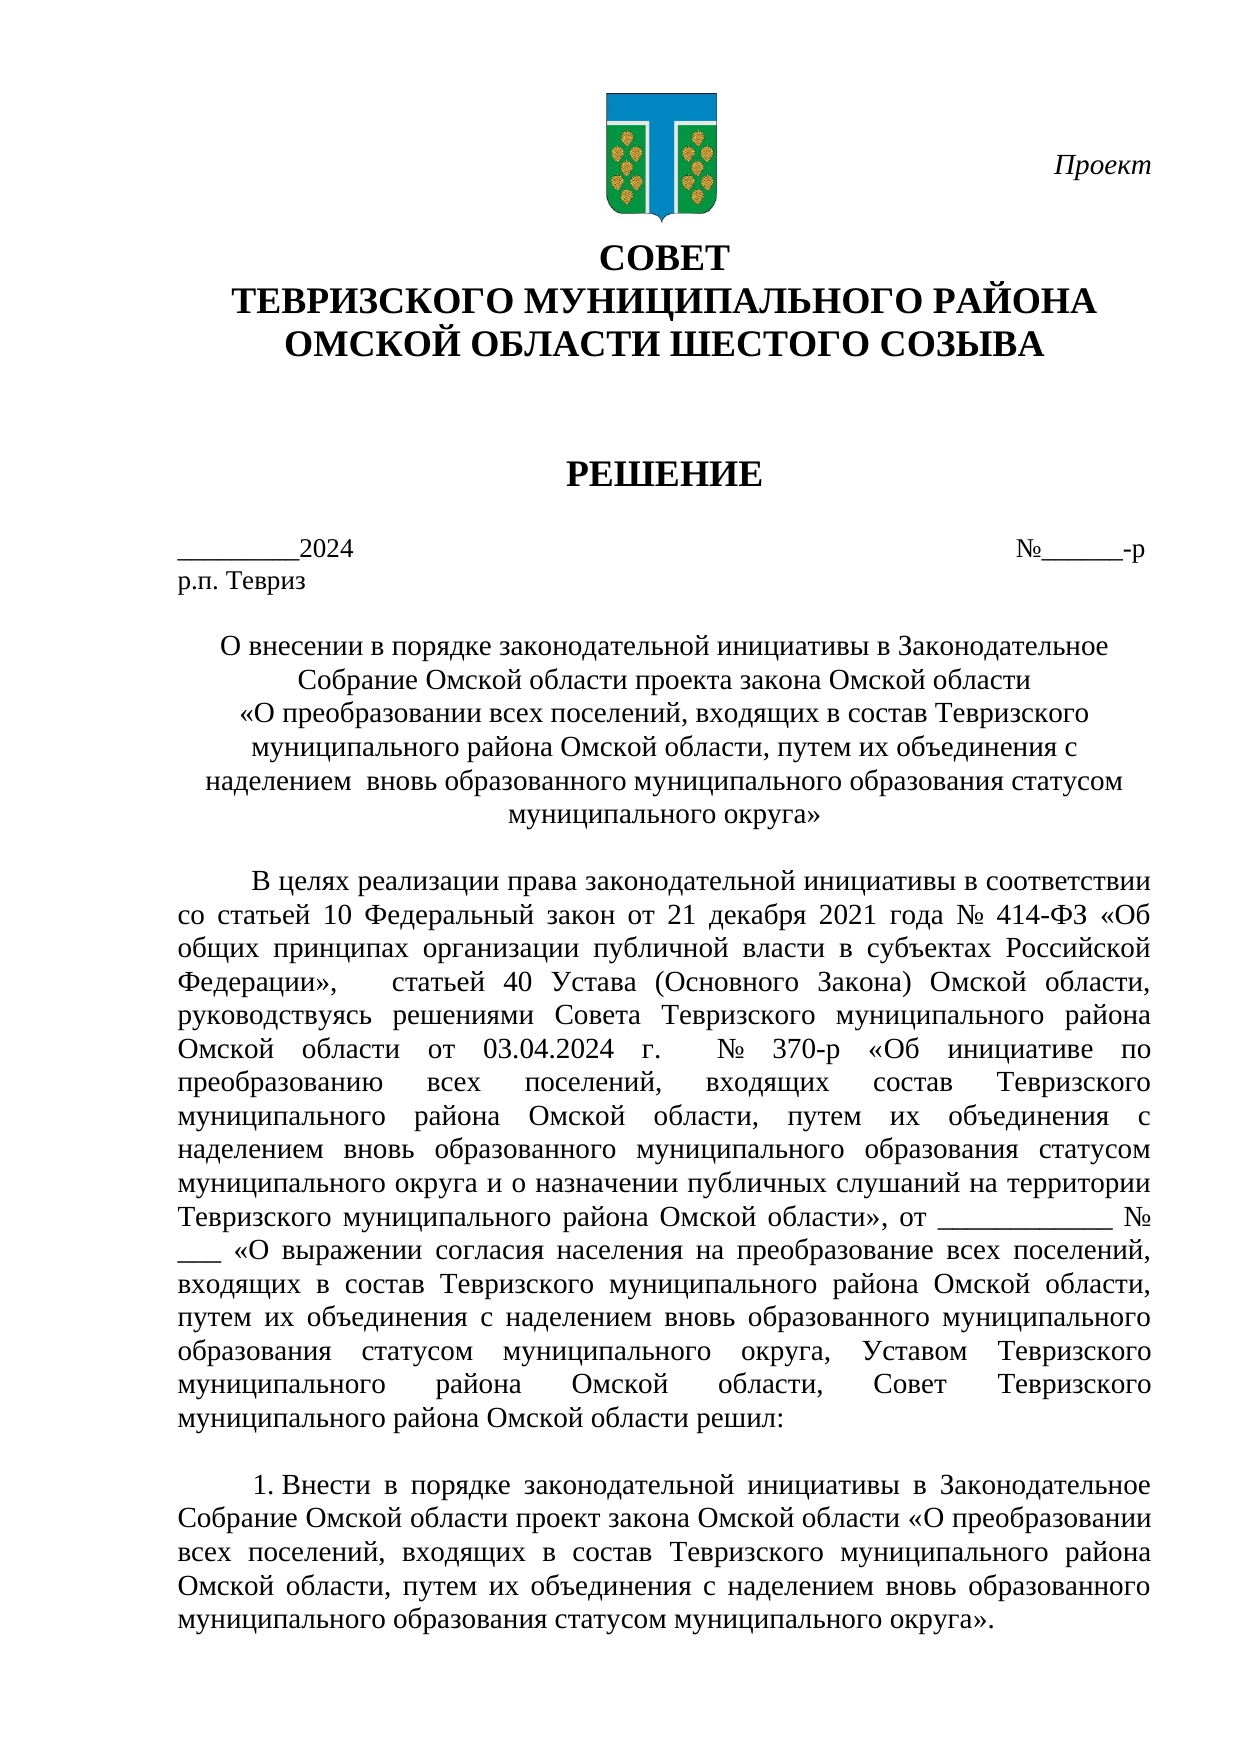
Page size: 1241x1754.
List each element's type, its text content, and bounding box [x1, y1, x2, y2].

text Проект [177, 147, 1152, 180]
text ОМСКОЙ ОБЛАСТИ ШЕСТОГО СОЗЫВА [177, 322, 1152, 365]
title «О преобразовании всех поселений, входящих в состав Тевризского муниципального района Омской области, путем их объединения с наделением вновь образованного муниципального образования статусом муниципального округа» [177, 696, 1152, 830]
text В целях реализации права законодательной инициативы в соответствии со статьей 10 Федеральный закон от 21 декабря 2021 года № 414-ФЗ «Об общих принципах организации публичной власти в субъектах Российской Федерации», статьей 40 Устава (Основного Закона) Омской области, руководствуясь решениями Совета Тевризского муниципального района Омской области от 03.04.2024 г. № 370-р «Об инициативе по преобразованию всех поселений, входящих состав Тевризского муниципального района Омской области, путем их объединения с наделением вновь образованного муниципального образования статусом муниципального округа и о назначении публичных слушаний на территории Тевризского муниципального района Омской области», от ____________ № ___ «О выражении согласия населения на преобразование всех поселений, входящих в состав Тевризского муниципального района Омской области, путем их объединения с наделением вновь образованного муниципального образования статусом муниципального округа, Уставом Тевризского муниципального района Омской области, Совет Тевризского муниципального района Омской области решил: [177, 863, 1152, 1433]
text РЕШЕНИЕ [177, 451, 1152, 494]
text р.п. Тевриз [177, 564, 1152, 595]
text 1. Внести в порядке законодательной инициативы в Законодательное Собрание Омской области проект закона Омской области «О преобразовании всех поселений, входящих в состав Тевризского муниципального района Омской области, путем их объединения с наделением вновь образованного муниципального образования статусом муниципального округа». [177, 1467, 1152, 1635]
picture [606, 180, 719, 224]
picture [606, 93, 719, 147]
text _________2024 №______-р [177, 533, 1152, 564]
text ТЕВРИЗСКОГО МУНИЦИПАЛЬНОГО РАЙОНА [177, 279, 1152, 322]
title О внесении в порядке законодательной инициативы в Законодательное Собрание Омской области проекта закона Омской области [177, 628, 1152, 696]
text СОВЕТ [177, 236, 1152, 279]
